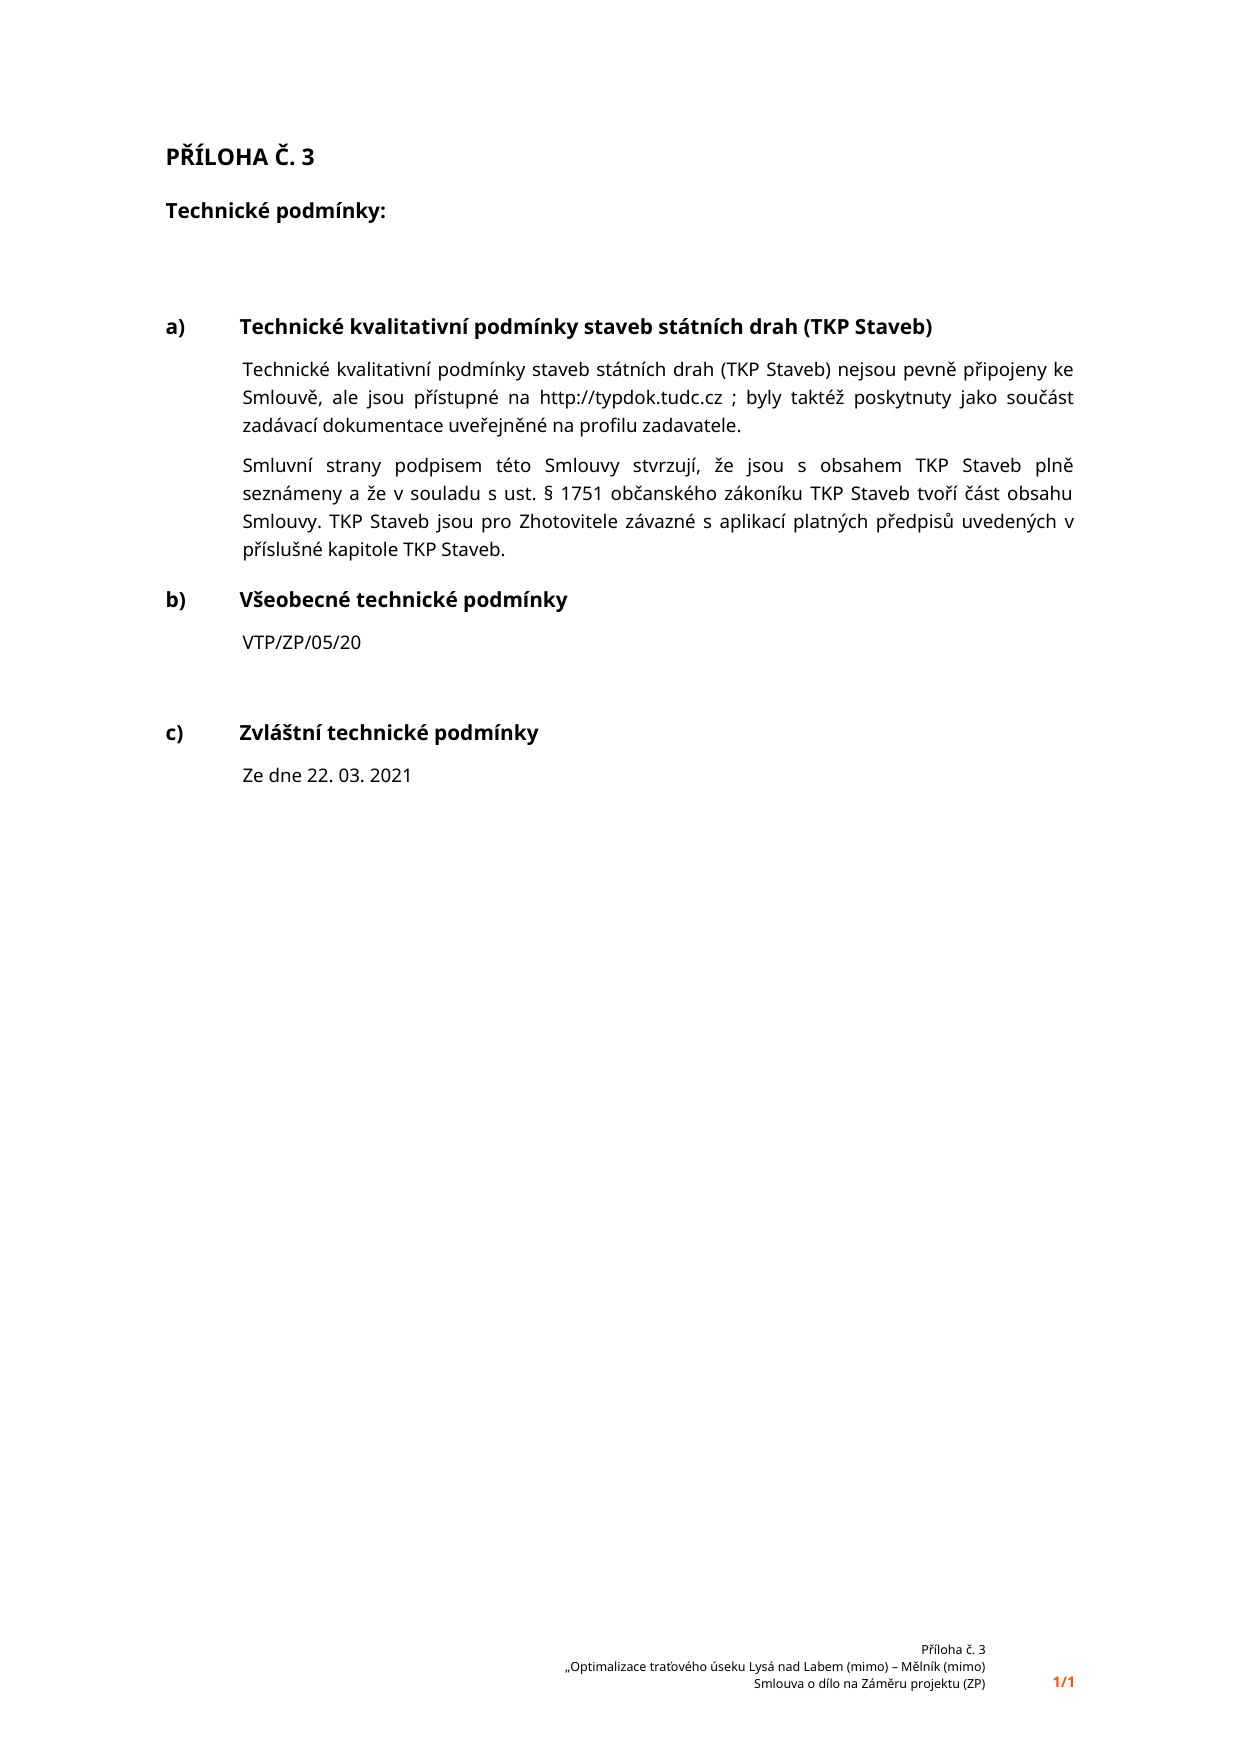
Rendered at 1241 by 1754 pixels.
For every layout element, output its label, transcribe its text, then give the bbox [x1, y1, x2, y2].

text b) Všeobecné technické podmínky [165, 585, 1075, 614]
text Technické kvalitativní podmínky staveb státních drah (TKP Staveb) nejsou pevně připojeny ke Smlouvě, ale jsou přístupné na http://typdok.tudc.cz ; byly taktéž poskytnuty jako součást zadávací dokumentace uveřejněné na profilu zadavatele. [242, 356, 1075, 437]
text VTP/ZP/05/20 [242, 629, 1075, 655]
text c) Zvláštní technické podmínky [165, 718, 1075, 747]
text Ze dne 22. 03. 2021 [242, 762, 1075, 788]
text Technické podmínky: [165, 197, 1075, 225]
text Smluvní strany podpisem této Smlouvy stvrzují, že jsou s obsahem TKP Staveb plně seznámeny a že v souladu s ust. § 1751 občanského zákoníku TKP Staveb tvoří část obsahu Smlouvy. TKP Staveb jsou pro Zhotovitele závazné s aplikací platných předpisů uvedených v příslušné kapitole TKP Staveb. [242, 452, 1075, 562]
text Příloha č. 3 [165, 141, 1075, 173]
text a) Technické kvalitativní podmínky staveb státních drah (TKP Staveb) [165, 312, 1075, 341]
